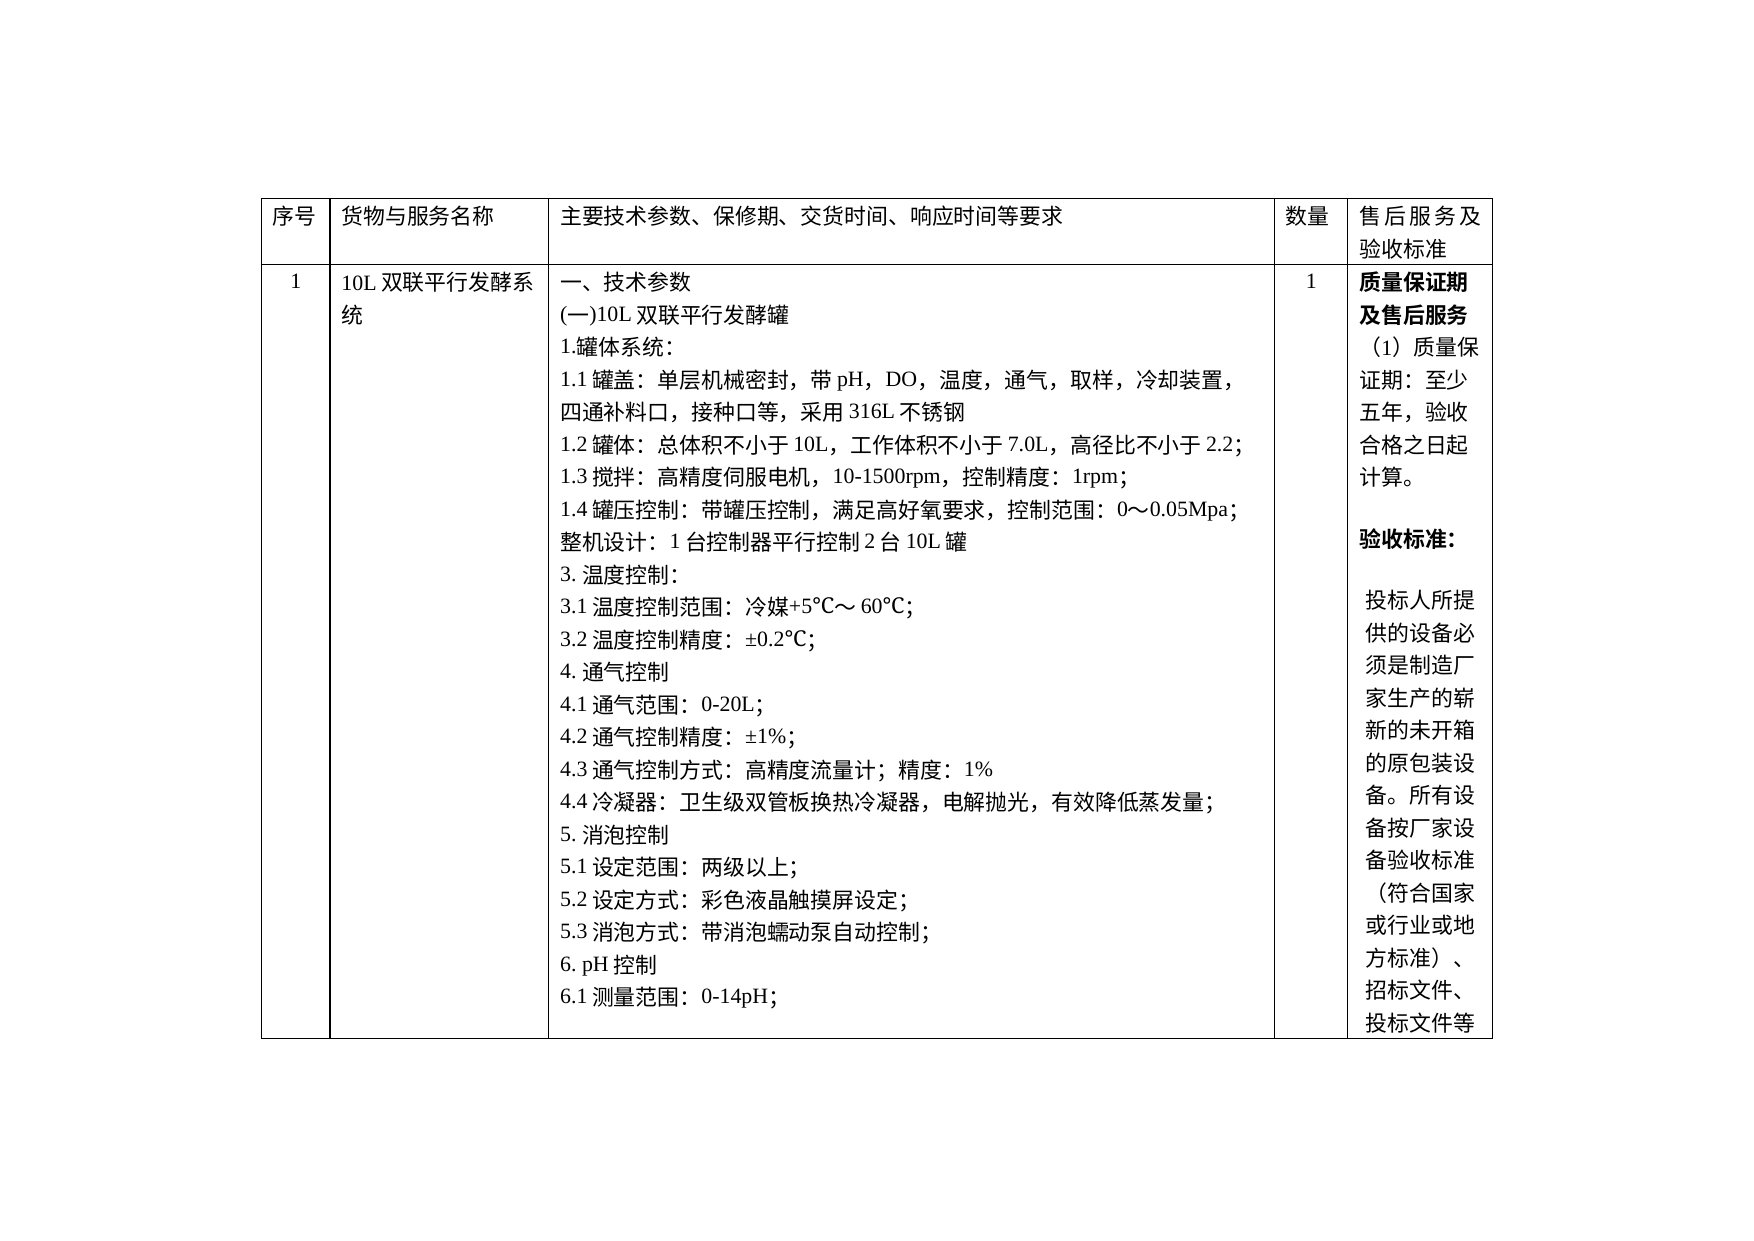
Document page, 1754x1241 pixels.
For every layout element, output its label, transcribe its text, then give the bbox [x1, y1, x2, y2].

table_header 主要技术参数、保修期、交货时间、响应时间等要求 [549, 199, 1274, 264]
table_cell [549, 265, 1274, 1038]
table_cell 1 [1275, 265, 1347, 1038]
table_header 售后服务及验收标准 [1348, 199, 1492, 264]
table_header 货物与服务名称 [331, 199, 548, 264]
table_header 数量 [1275, 199, 1347, 264]
table_cell 10L双联平行发酵系统 [331, 265, 548, 1038]
table_cell 1 [262, 265, 329, 1038]
table_header 序号 [262, 199, 329, 264]
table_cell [1348, 265, 1492, 1038]
